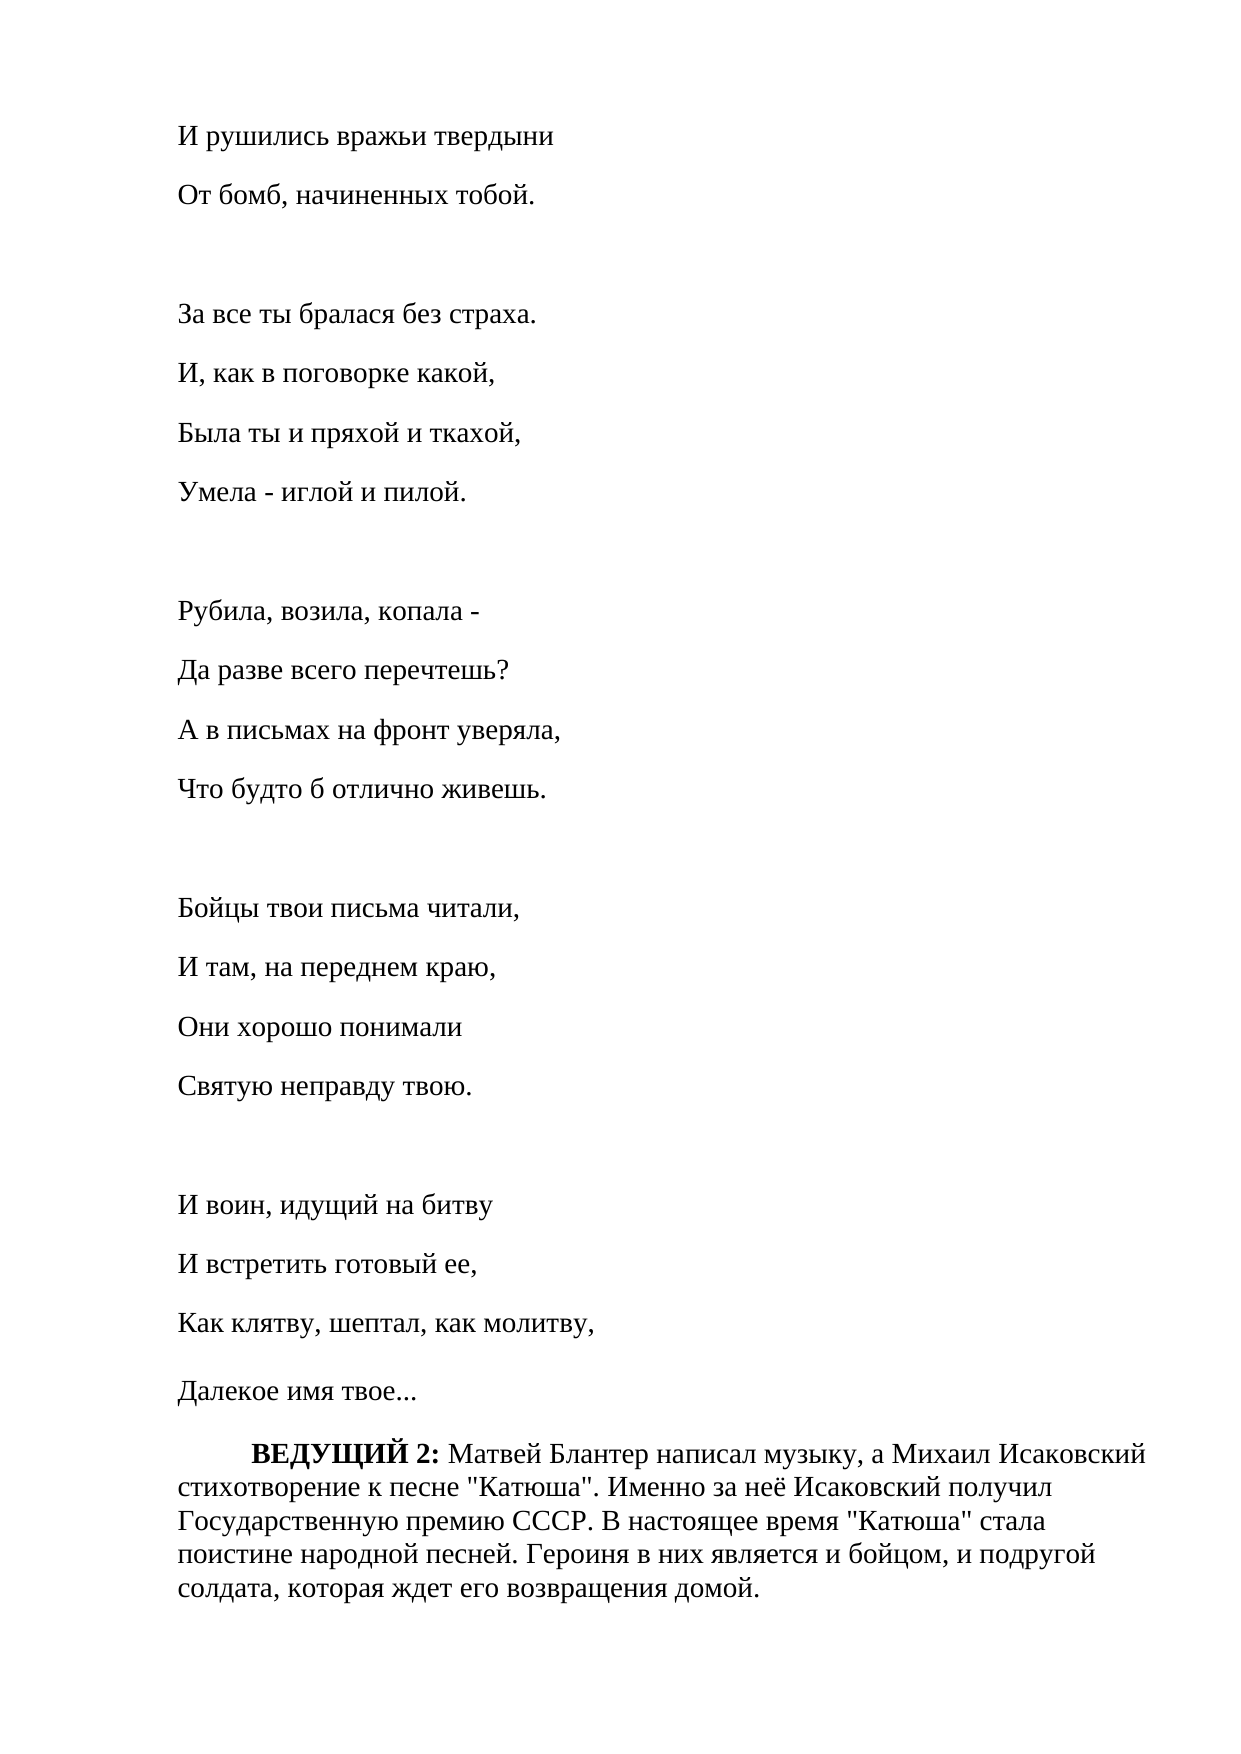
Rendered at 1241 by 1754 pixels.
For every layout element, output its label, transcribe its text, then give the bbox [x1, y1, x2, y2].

text ВЕДУЩИЙ 2: Матвей Блантер написал музыку, а Михаил Исаковский стихотворение к песне "Катюша". Именно за неё Исаковский получил Государственную премию СССР. В настоящее время "Катюша" стала поистине народной песней. Героиня в них является и бойцом, и подругой солдата, которая ждет его возвращения домой. [177, 1436, 1152, 1604]
text И, как в поговорке какой, [177, 356, 1152, 389]
text Что будто б отлично живешь. [177, 771, 1152, 805]
text За все ты бралася без страха. [177, 296, 1152, 330]
text Святую неправду твою. [177, 1068, 1152, 1102]
text Далекое имя твое... [177, 1373, 1152, 1407]
text Рубила, возила, копала - [177, 593, 1152, 627]
text И там, на переднем краю, [177, 949, 1152, 983]
text Умела - иглой и пилой. [177, 474, 1152, 508]
text От бомб, начиненных тобой. [177, 177, 1152, 211]
text И воин, идущий на битву [177, 1187, 1152, 1220]
text Да разве всего перечтешь? [177, 652, 1152, 686]
text Как клятву, шептал, как молитву, [177, 1306, 1152, 1339]
text И встретить готовый ее, [177, 1246, 1152, 1280]
text Бойцы твои письма читали, [177, 890, 1152, 923]
text Они хорошо понимали [177, 1009, 1152, 1042]
text Была ты и пряхой и ткахой, [177, 415, 1152, 448]
text А в письмах на фронт уверяла, [177, 712, 1152, 745]
text И рушились вражьи твердыни [177, 118, 1152, 152]
